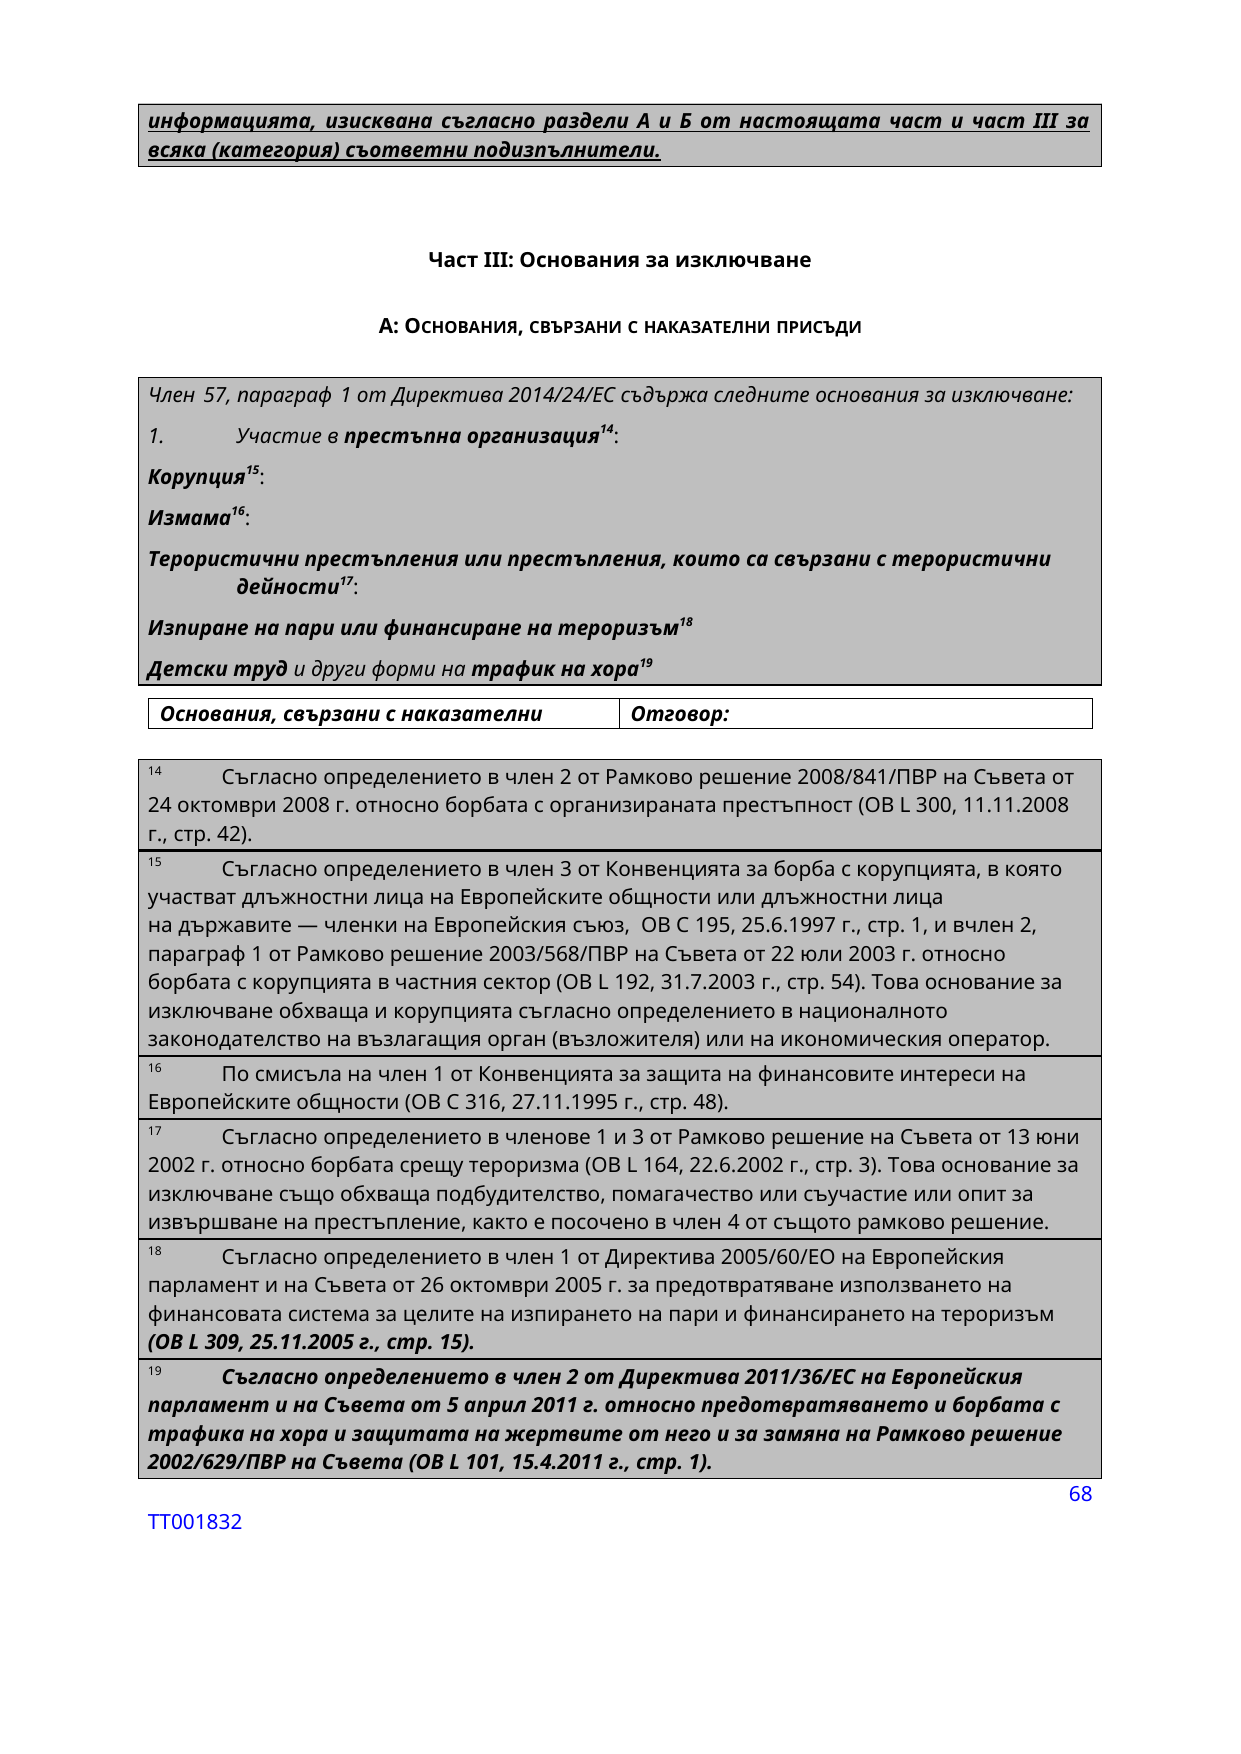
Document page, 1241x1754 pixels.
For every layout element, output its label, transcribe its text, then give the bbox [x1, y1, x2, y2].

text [139, 105, 1101, 166]
text Член 57, параграф 1 от Директива 2014/24/ЕС съдържа следните основания за изключване: [139, 378, 1101, 408]
text А: Основания, свързани с наказателни присъди [148, 311, 1092, 339]
text Терористични престъпления или престъпления, които са свързани с терористични дейности: [139, 541, 1101, 601]
text Корупция: [139, 459, 1101, 490]
text Измама: [139, 500, 1101, 531]
table_header Отговор: [620, 699, 1092, 728]
text Детски труд и други форми на трафик на хора [139, 651, 1101, 684]
text Изпиране на пари или финансиране на тероризъм [139, 610, 1101, 642]
table_header Основания, свързани с наказателни присъди съгласно националните разпоредби за прилагане на основанията, посочени в член 57, параграф 1 от Директивата: [149, 699, 619, 728]
text Част III: Основания за изключване [148, 245, 1092, 273]
list Участие в престъпна организация: [139, 418, 1101, 449]
